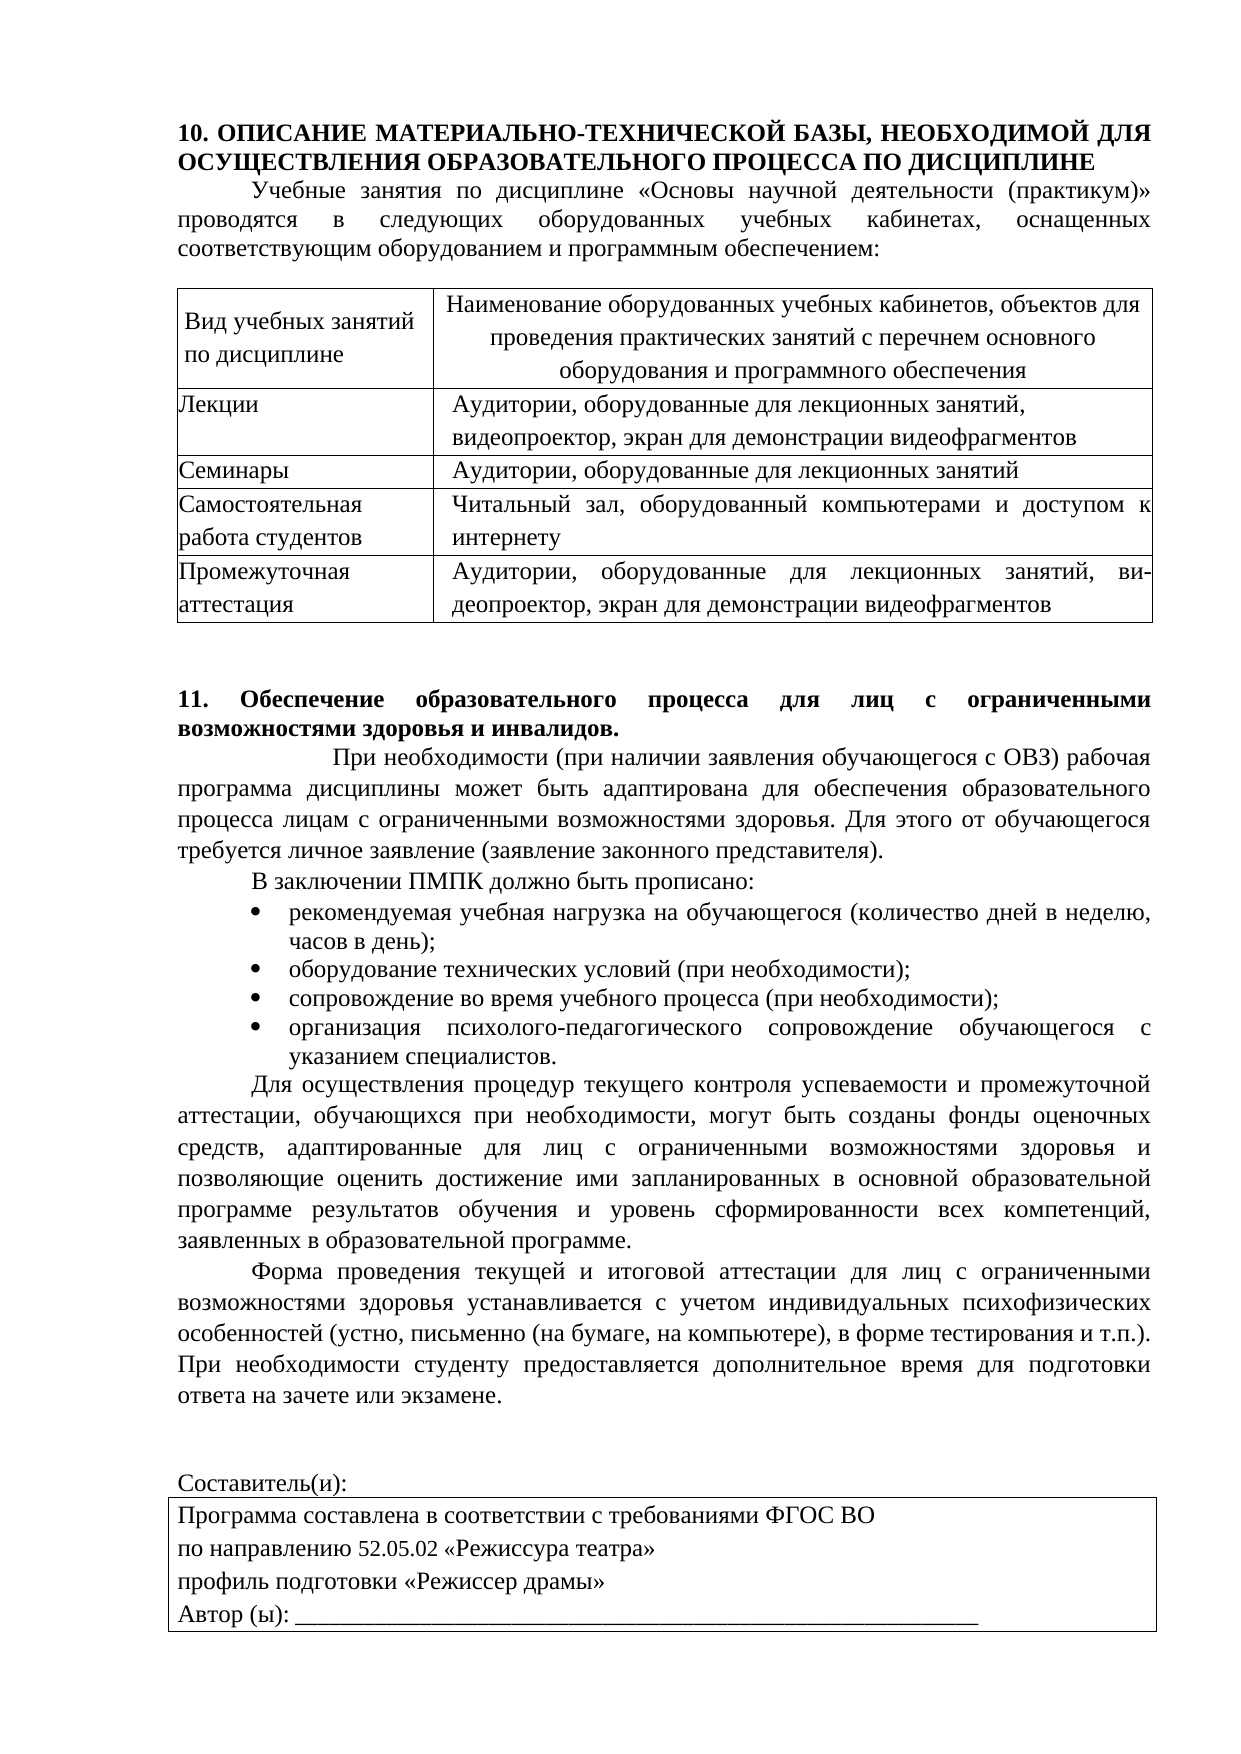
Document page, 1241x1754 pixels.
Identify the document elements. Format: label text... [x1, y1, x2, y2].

text Автор (ы): ____________________________________________________________ [169, 1596, 1156, 1631]
text Для осуществления процедур текущего контроля успеваемости и промежуточной аттестации, обучающихся при необходимости, могут быть созданы фонды оценочных средств, адаптированные для лиц с ограниченными возможностями здоровья и позволяющие оценить достижение ими запланированных в основной образовательной программе результатов обучения и уровень сформированности всех компетенций, заявленных в образовательной программе. [177, 1069, 1152, 1253]
text Составитель(и): [177, 1468, 1152, 1497]
table_cell Аудитории, оборудованные для лекционных занятий [434, 456, 1152, 488]
text 10. ОПИСАНИЕ МАТЕРИАЛЬНО-ТЕХНИЧЕСКОЙ БАЗЫ, НЕОБХОДИМОЙ ДЛЯ ОСУЩЕСТВЛЕНИЯ ОБРАЗОВАТЕЛЬНОГО ПРОЦЕССА ПО ДИСЦИПЛИНЕ [177, 118, 1152, 176]
list оборудование технических условий (при необходимости); [251, 954, 1152, 983]
text Форма проведения текущей и итоговой аттестации для лиц с ограниченными возможностями здоровья устанавливается с учетом индивидуальных психофизических особенностей (устно, письменно (на бумаге, на компьютере), в форме тестирования и т.п.). При необходимости студенту предоставляется дополнительное время для подготовки ответа на зачете или экзамене. [177, 1256, 1152, 1409]
list сопровождение во время учебного процесса (при необходимости); [251, 983, 1152, 1012]
table_cell Читальный зал, оборудованный компьютерами и доступом к интернету [434, 489, 1152, 555]
list организация психолого-педагогического сопровождение обучающегося с указанием специалистов. [251, 1012, 1152, 1069]
table_cell Аудитории, оборудованные для лекционных занятий, видеопроектор, экран для демонстрации видеофрагментов [434, 389, 1152, 454]
text по направлению 52.05.02 «Режиссура театра» [169, 1530, 1156, 1562]
text Учебные занятия по дисциплине «Основы научной деятельности (практикум)» проводятся в следующих оборудованных учебных кабинетах, оснащенных соответствующим оборудованием и программным обеспечением: [177, 176, 1152, 262]
table_cell Аудитории, оборудованные для лекционных занятий, ви-деопроектор, экран для демонстрации видеофрагментов [434, 556, 1152, 622]
list рекомендуемая учебная нагрузка на обучающегося (количество дней в неделю, часов в день); [251, 897, 1152, 954]
text В заключении ПМПК должно быть прописано: [177, 866, 1152, 895]
text профиль подготовки «Режиссер драмы» [169, 1563, 1156, 1595]
table_cell Лекции [178, 389, 433, 454]
table_cell Самостоятельная работа студентов [178, 489, 433, 555]
table_cell Промежуточная аттестация [178, 556, 433, 622]
table_cell Семинары [178, 456, 433, 488]
text Программа составлена в соответствии с требованиями ФГОС ВО [169, 1498, 1156, 1529]
table_header Наименование оборудованных учебных кабинетов, объектов для проведения практических занятий с перечнем основного оборудования и программного обеспечения [434, 289, 1152, 388]
text При необходимости (при наличии заявления обучающегося с ОВЗ) рабочая программа дисциплины может быть адаптирована для обеспечения образовательного процесса лицам с ограниченными возможностями здоровья. Для этого от обучающегося требуется личное заявление (заявление законного представителя). [177, 742, 1152, 864]
text 11. Обеспечение образовательного процесса для лиц с ограниченными возможностями здоровья и инвалидов. [177, 684, 1152, 742]
table_header Вид учебных занятий по дисциплине [178, 289, 433, 388]
